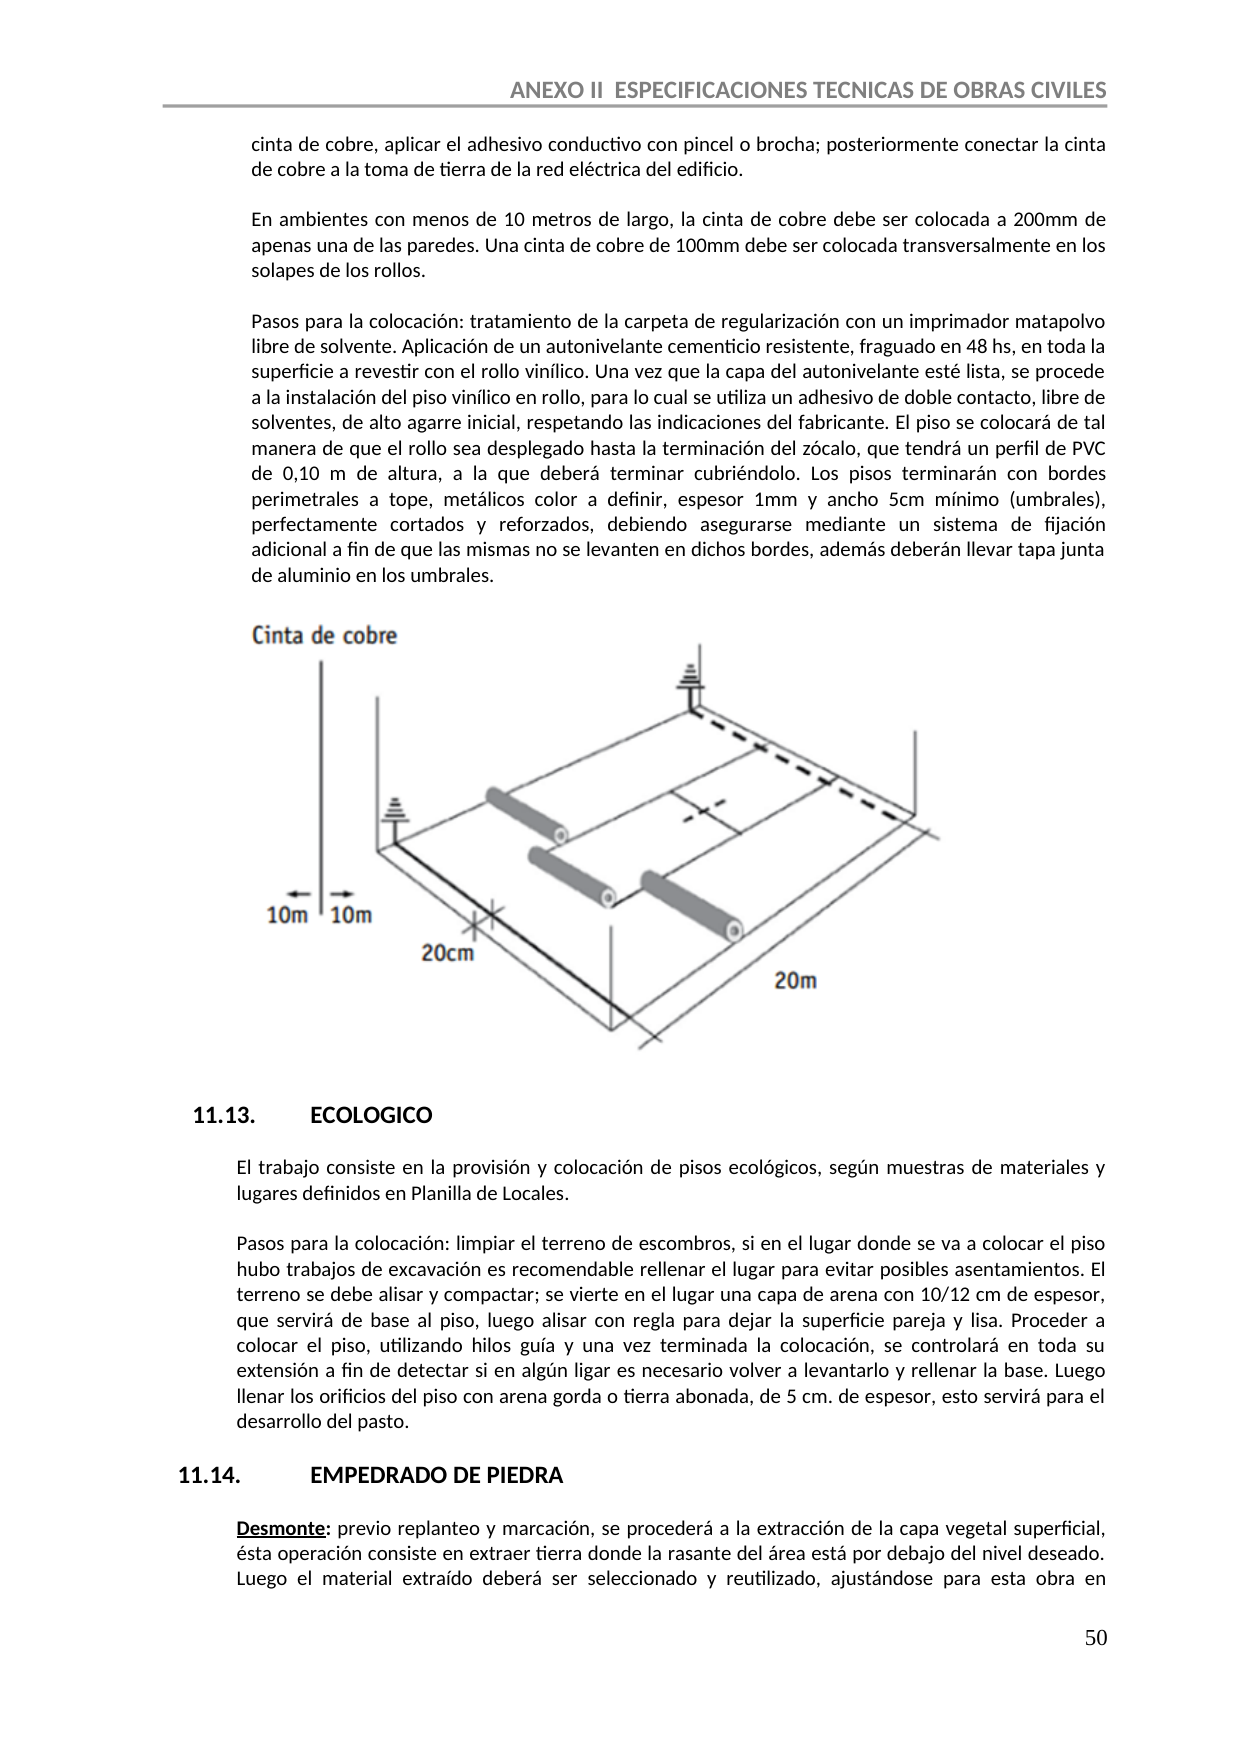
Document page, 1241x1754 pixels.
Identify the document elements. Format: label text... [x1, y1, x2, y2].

text El trabajo consiste en la provisión y colocación de pisos ecológicos, según muestras de materiales y lugares definidos en Planilla de Locales. [236, 1154, 1107, 1205]
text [236, 1515, 1107, 1591]
text Pasos para la colocación: tratamiento de la carpeta de regularización con un imprimador matapolvo libre de solvente. Aplicación de un autonivelante cementicio resistente, fraguado en 48 hs, en toda la superficie a revestir con el rollo vinílico. Una vez que la capa del autonivelante esté lista, se procede a la instalación del piso vinílico en rollo, para lo cual se utiliza un adhesivo de doble contacto, libre de solventes, de alto agarre inicial, respetando las indicaciones del fabricante. El piso se colocará de tal manera de que el rollo sea desplegado hasta la terminación del zócalo, que tendrá un perfil de PVC de 0,10 m de altura, a la que deberá terminar cubriéndolo. Los pisos terminarán con bordes perimetrales a tope, metálicos color a definir, espesor 1mm y ancho 5cm mínimo (umbrales), perfectamente cortados y reforzados, debiendo asegurarse mediante un sistema de fijación adicional a fin de que las mismas no se levanten en dichos bordes, además deberán llevar tapa junta de aluminio en los umbrales. [251, 308, 1107, 587]
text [251, 131, 1107, 182]
text En ambientes con menos de 10 metros de largo, la cinta de cobre debe ser colocada a 200mm de apenas una de las paredes. Una cinta de cobre de 100mm debe ser colocada transversalmente en los solapes de los rollos. [251, 207, 1107, 283]
text Pasos para la colocación: limpiar el terreno de escombros, si en el lugar donde se va a colocar el piso hubo trabajos de excavación es recomendable rellenar el lugar para evitar posibles asentamientos. El terreno se debe alisar y compactar; se vierte en el lugar una capa de arena con 10/12 cm de espesor, que servirá de base al piso, luego alisar con regla para dejar la superficie pareja y lisa. Proceder a colocar el piso, utilizando hilos guía y una vez terminada la colocación, se controlará en toda su extensión a fin de detectar si en algún ligar es necesario volver a levantarlo y rellenar la base. Luego llenar los orificios del piso con arena gorda o tierra abonada, de 5 cm. de espesor, esto servirá para el desarrollo del pasto. [236, 1231, 1107, 1434]
list EMPEDRADO DE PIEDRA [177, 1459, 1107, 1490]
list ECOLOGICO [192, 1099, 1107, 1129]
picture [221, 600, 955, 1062]
